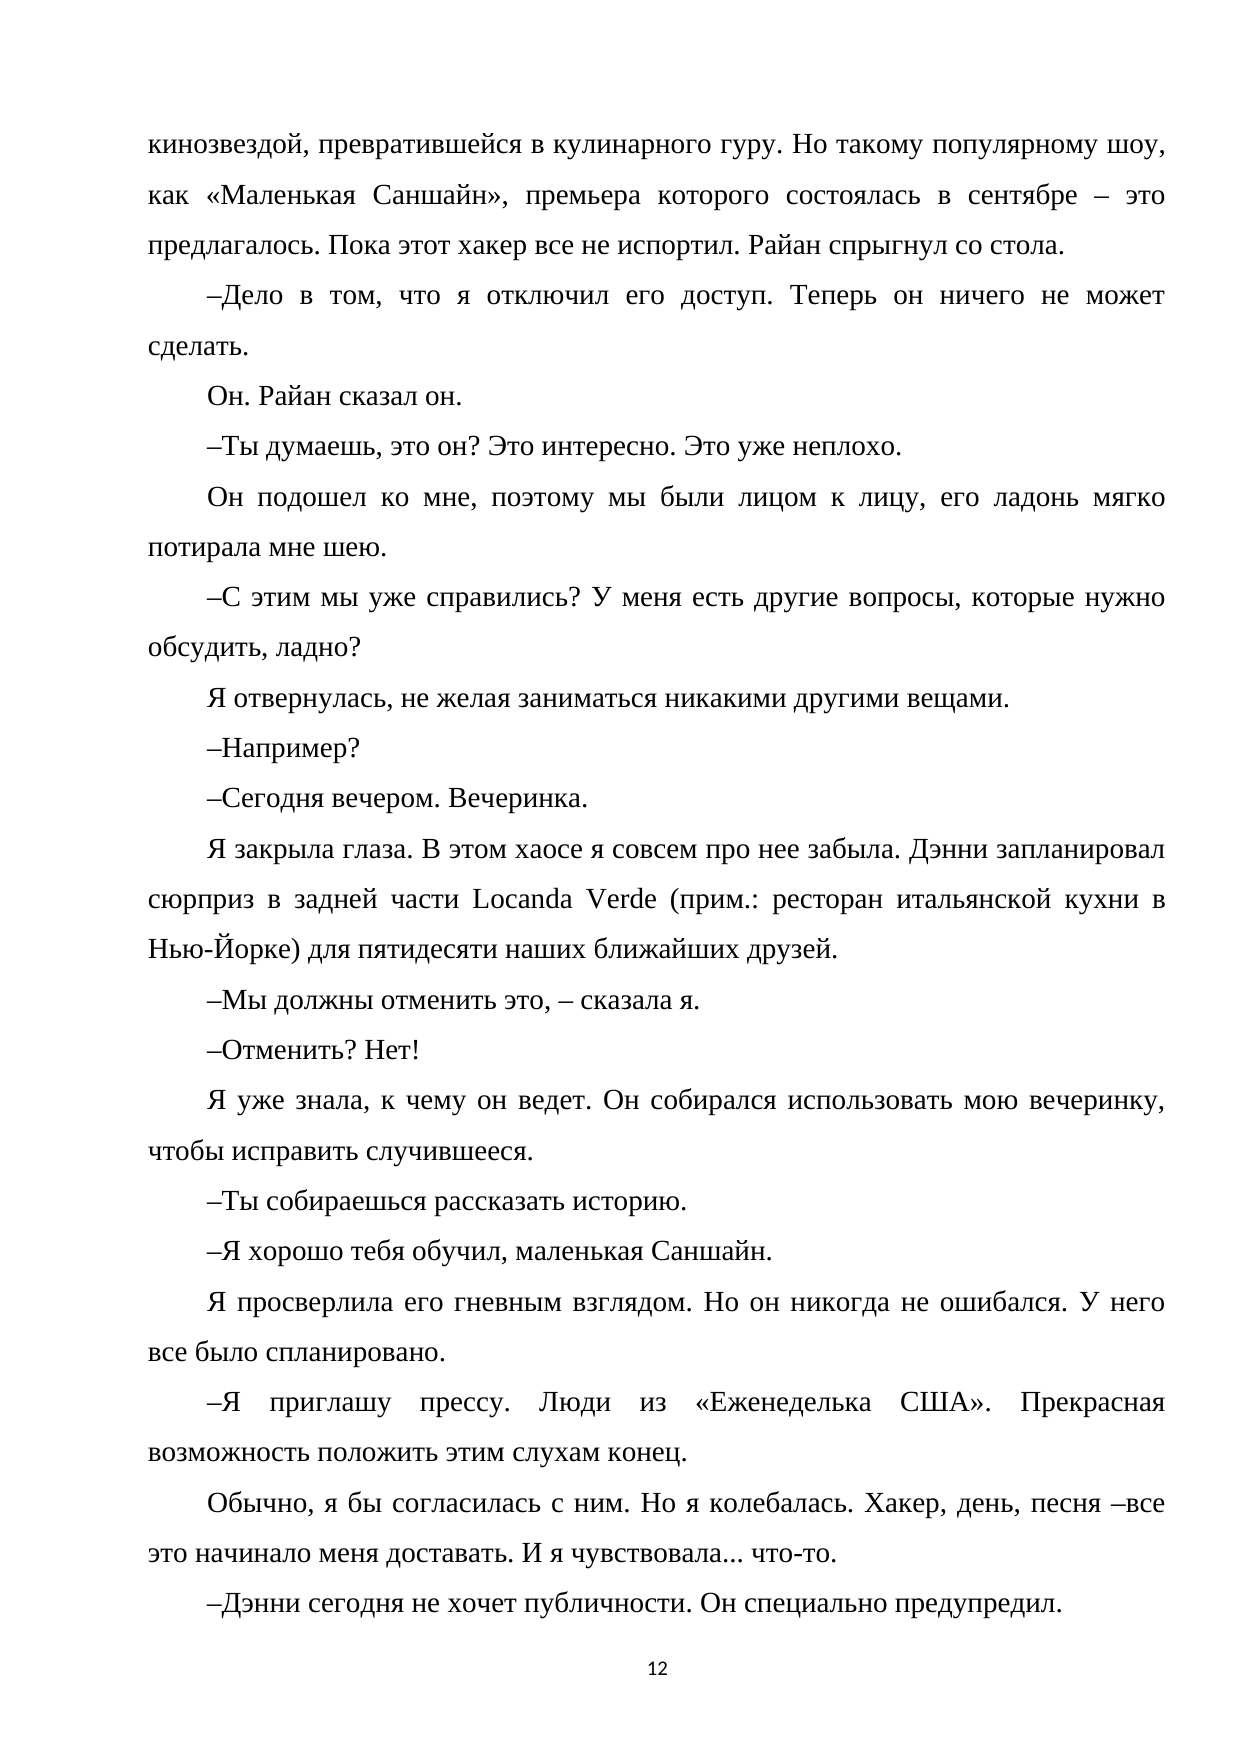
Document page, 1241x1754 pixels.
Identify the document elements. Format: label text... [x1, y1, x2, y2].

text –Дело в том, что я отключил его доступ. Теперь он ничего не может сделать. [148, 277, 1167, 361]
text –Например? [148, 730, 1167, 764]
text –Ты думаешь, это он? Это интересно. Это уже неплохо. [148, 428, 1167, 462]
text –Ты собираешься рассказать историю. [148, 1183, 1167, 1217]
text –Сегодня вечером. Вечеринка. [148, 781, 1167, 814]
text Я закрыла глаза. В этом хаосе я совсем про нее забыла. Дэнни запланировал сюрприз в задней части Locanda Verde (прим.: ресторан итальянской кухни в Нью-Йорке) для пятидесяти наших ближайших друзей. [148, 831, 1167, 965]
text –Я хорошо тебя обучил, маленькая Саншайн. [148, 1233, 1167, 1267]
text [148, 126, 1167, 261]
text Я просверлила его гневным взглядом. Но он никогда не ошибался. У него все было спланировано. [148, 1284, 1167, 1367]
text –Дэнни сегодня не хочет публичности. Он специально предупредил. [148, 1586, 1167, 1619]
text –Мы должны отменить это, – сказала я. [148, 982, 1167, 1015]
text –Я приглашу прессу. Люди из «Еженеделька США». Прекрасная возможность положить этим слухам конец. [148, 1384, 1167, 1468]
text Я уже знала, к чему он ведет. Он собирался использовать мою вечеринку, чтобы исправить случившееся. [148, 1082, 1167, 1166]
text Я отвернулась, не желая заниматься никакими другими вещами. [148, 680, 1167, 713]
text Он подошел ко мне, поэтому мы были лицом к лицу, его ладонь мягко потирала мне шею. [148, 479, 1167, 562]
text –Отменить? Нет! [148, 1032, 1167, 1066]
text Он. Райан сказал он. [148, 378, 1167, 412]
text –С этим мы уже справились? У меня есть другие вопросы, которые нужно обсудить, ладно? [148, 579, 1167, 663]
text Обычно, я бы согласилась с ним. Но я колебалась. Хакер, день, песня –все это начинало меня доставать. И я чувствовала... что-то. [148, 1485, 1167, 1569]
